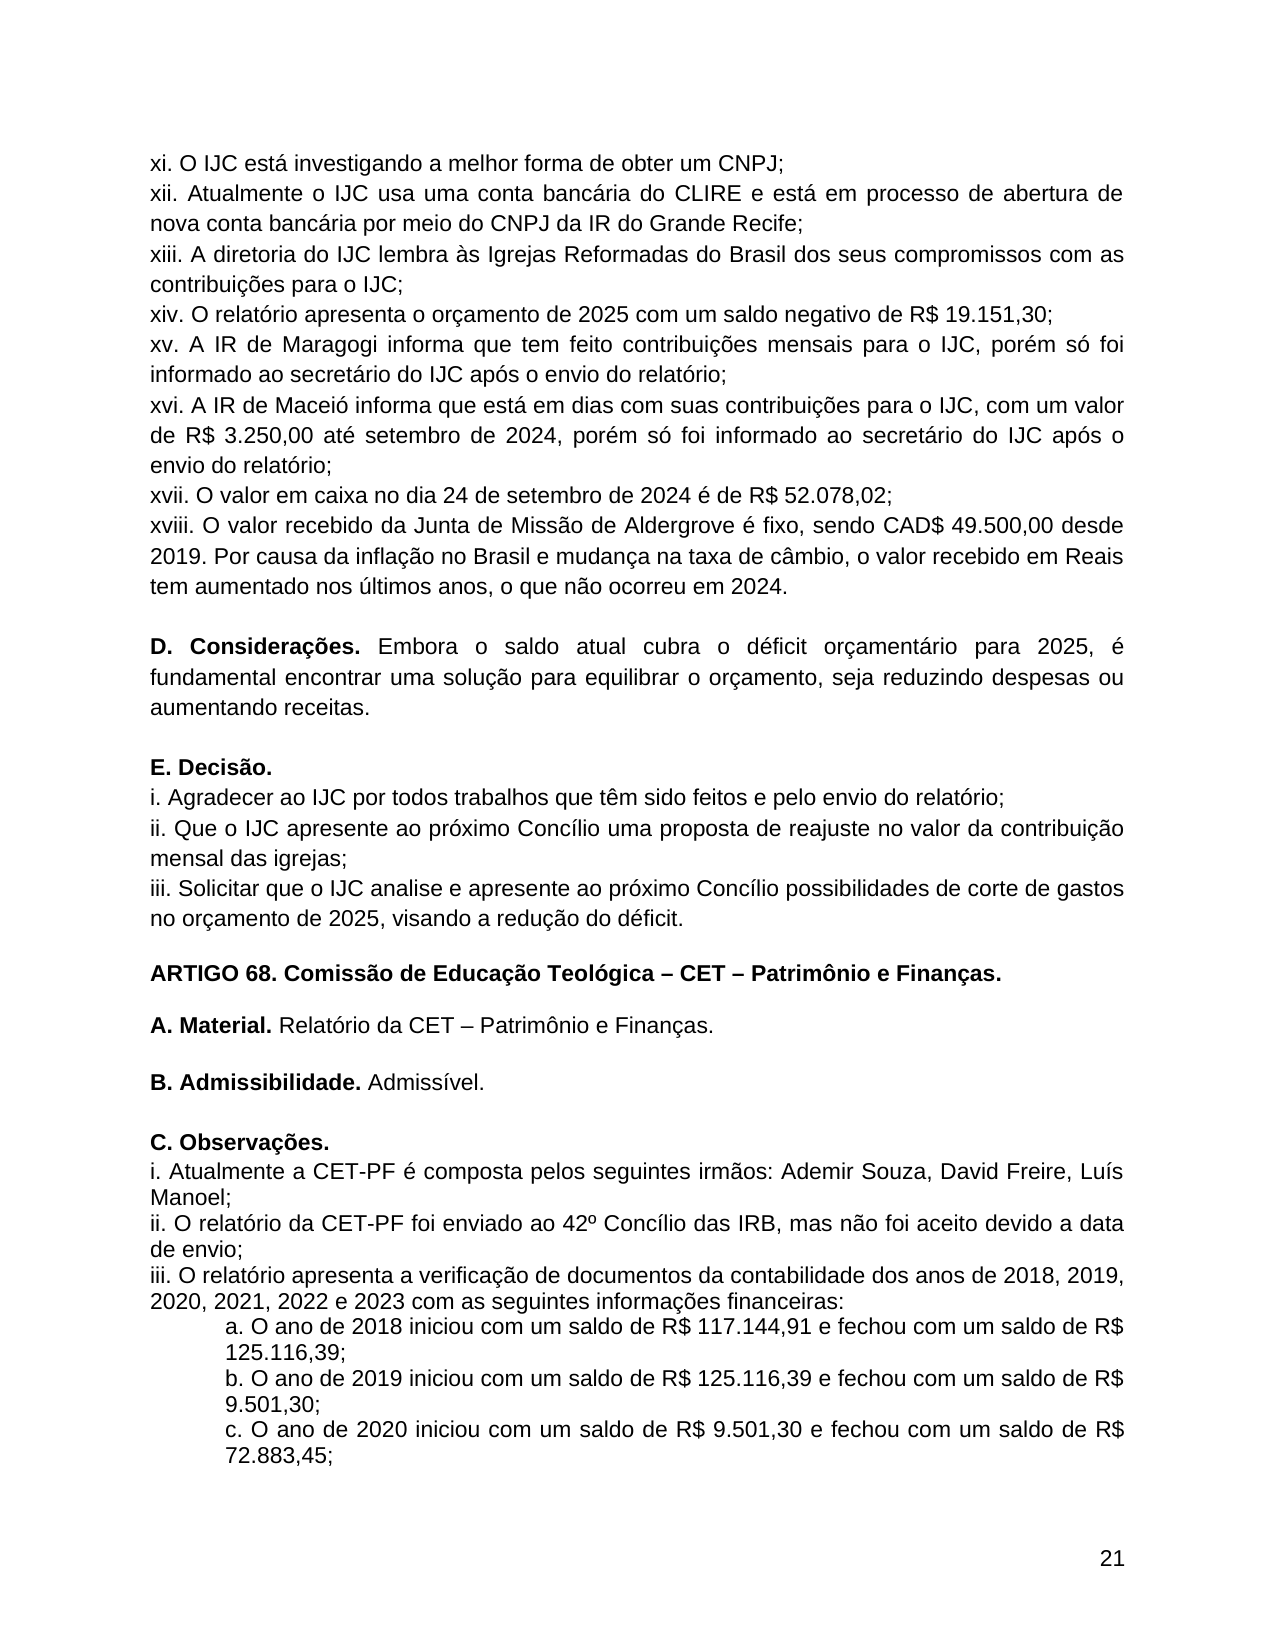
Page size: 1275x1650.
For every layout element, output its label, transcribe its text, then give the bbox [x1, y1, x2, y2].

text iii. Solicitar que o IJC analise e apresente ao próximo Concílio possibilidades de corte de gastos no orçamento de 2025, visando a redução do déficit. [150, 875, 1125, 932]
text B. Admissibilidade. Admissível. [150, 1068, 1125, 1095]
text xii. ​Atualmente o IJC usa uma conta bancária do CLIRE e está em processo de abertura de nova conta bancária por meio do CNPJ da IR do Grande Recife; xiii. A diretoria do IJC lembra às Igrejas Reformadas do Brasil dos seus compromissos com as contribuições para o IJC; [150, 180, 1125, 297]
text ARTIGO 68. ​​Comissão de Educação Teológica – CET – Patrimônio e Finanças. [150, 961, 1125, 987]
text A. Material. Relatório da CET – Patrimônio e Finanças. [150, 1013, 1125, 1038]
text a. O ano de 2018 iniciou com um saldo de R$ 117.144,91 e fechou com um saldo de R$ 125.116,39; [225, 1314, 1125, 1366]
text xv. A IR de Maragogi informa que tem feito contribuições mensais para o IJC, porém só foi informado ao secretário do IJC após o envio do relatório; xvi. A IR de Maceió informa que está em dias com suas contribuições para o IJC, com um valor de R$ 3.250,00 até setembro de 2024, porém só foi informado ao secretário do IJC após o envio do relatório; [150, 331, 1125, 478]
text c. O ano de 2020 iniciou com um saldo de R$ 9.501,30 e fechou com um saldo de R$ 72.883,45; [225, 1417, 1125, 1469]
text xvii. O valor em caixa no dia 24 de setembro de 2024 é de R$ 52.078,02; xviii. O valor recebido da Junta de Missão de Aldergrove é fixo, sendo CAD$ 49.500,00 desde 2019. Por causa da inflação no Brasil e mudança na taxa de câmbio, o valor recebido em Reais tem aumentado nos últimos anos, o que não ocorreu em 2024. [150, 482, 1125, 599]
text xi. O IJC está investigando a melhor forma de obter um CNPJ; [150, 150, 1125, 176]
text C. Observações. [150, 1129, 1125, 1155]
text b. O ano de 2019 iniciou com um saldo de R$ 125.116,39 e fechou com um saldo de R$ 9.501,30; [225, 1366, 1125, 1417]
text E. Decisão. i. Agradecer ao IJC por todos trabalhos que têm sido feitos e pelo envio do relatório; ii. Que o IJC apresente ao próximo Concílio uma proposta de reajuste no valor da contribuição mensal das igrejas; [150, 754, 1125, 871]
text i. Atualmente a CET-PF é composta pelos seguintes irmãos: Ademir Souza, David Freire, Luís Manoel; ii. O relatório da CET-PF foi enviado ao 42º Concílio das IRB, mas não foi aceito devido a data de envio; iii. O relatório apresenta a verificação de documentos da contabilidade dos anos de 2018, 2019, 2020, 2021, 2022 e 2023 com as seguintes informações financeiras: [150, 1159, 1125, 1314]
text xiv. ​O relatório apresenta o orçamento de 2025 com um saldo negativo de R$ 19.151,30; [150, 301, 1125, 327]
text D. Considerações. Embora o saldo atual cubra o déficit orçamentário para 2025, é fundamental encontrar uma solução para equilibrar o orçamento, seja reduzindo despesas ou aumentando receitas. [150, 633, 1125, 720]
